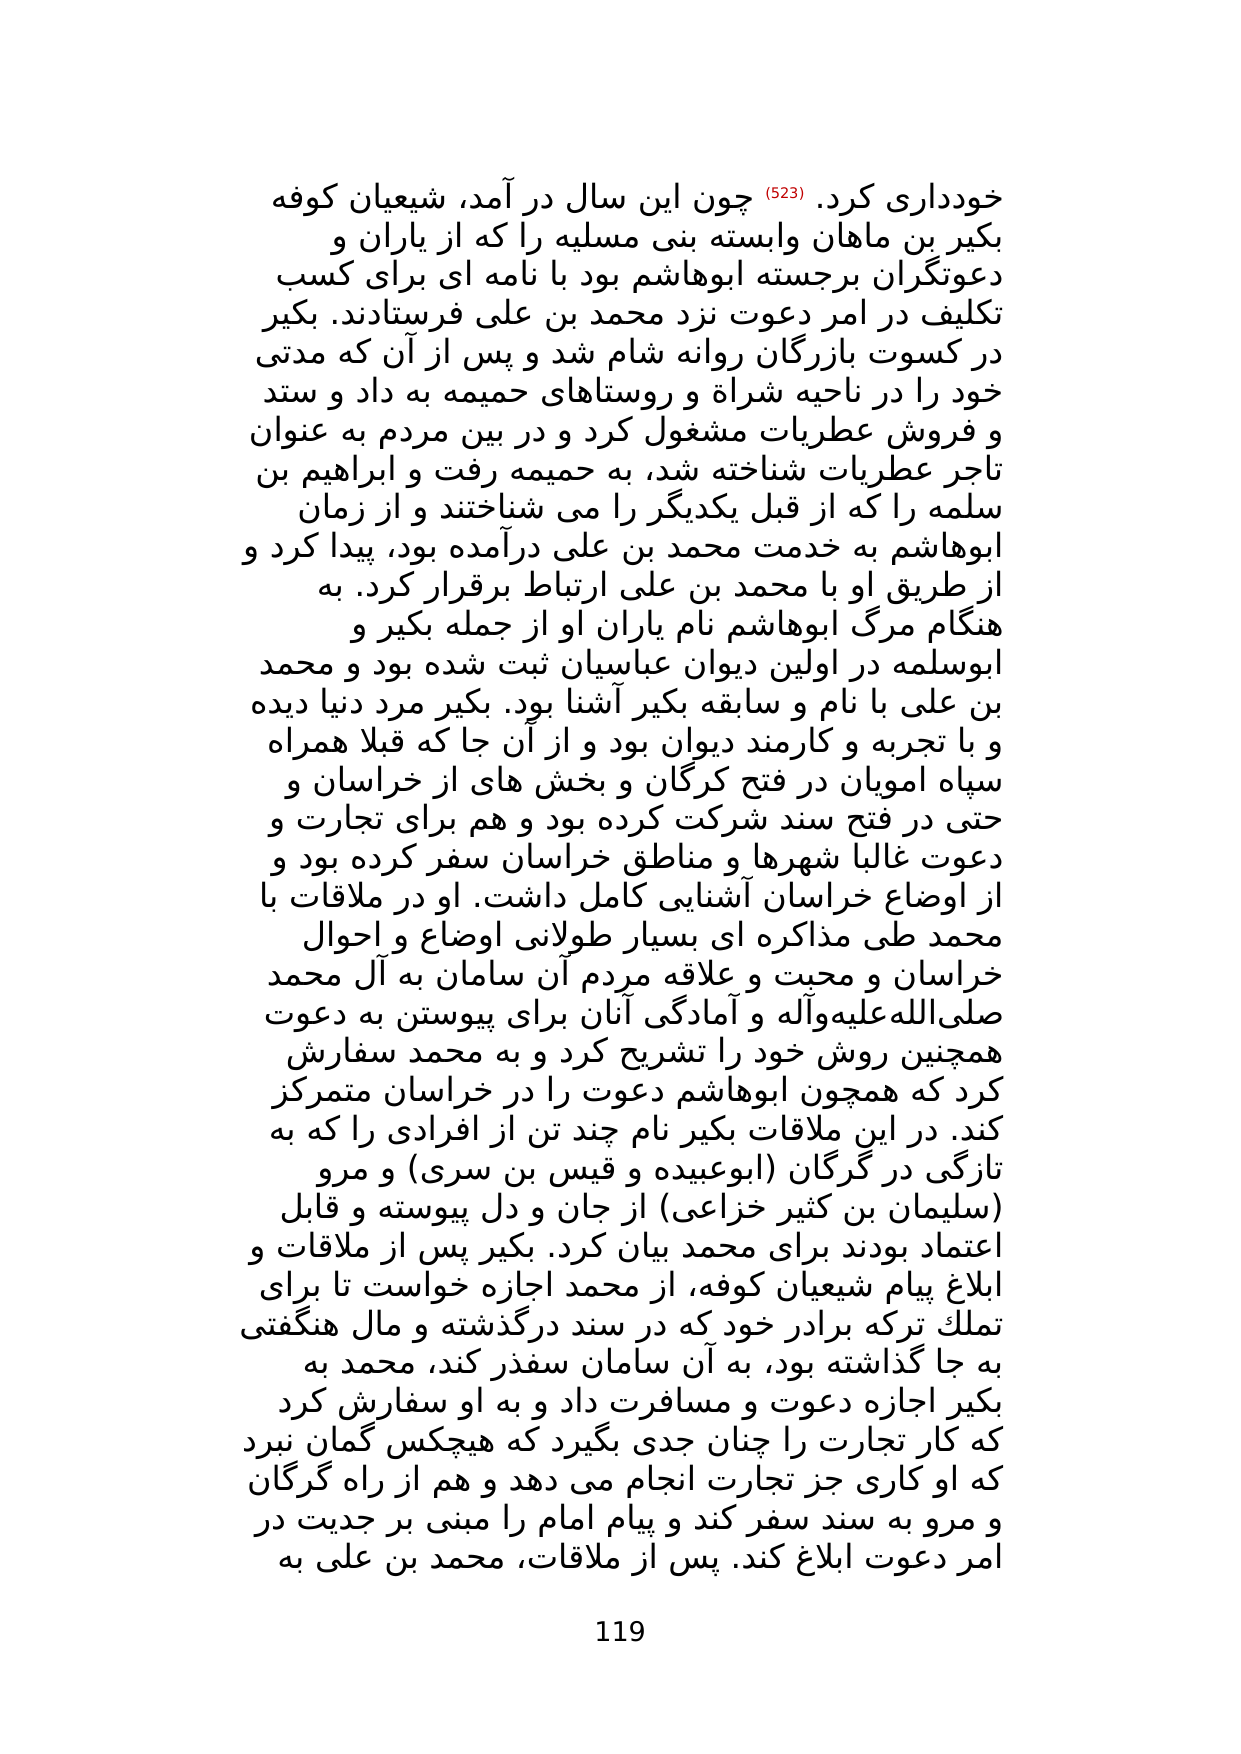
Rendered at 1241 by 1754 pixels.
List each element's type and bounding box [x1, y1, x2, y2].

text [236, 177, 1004, 1576]
